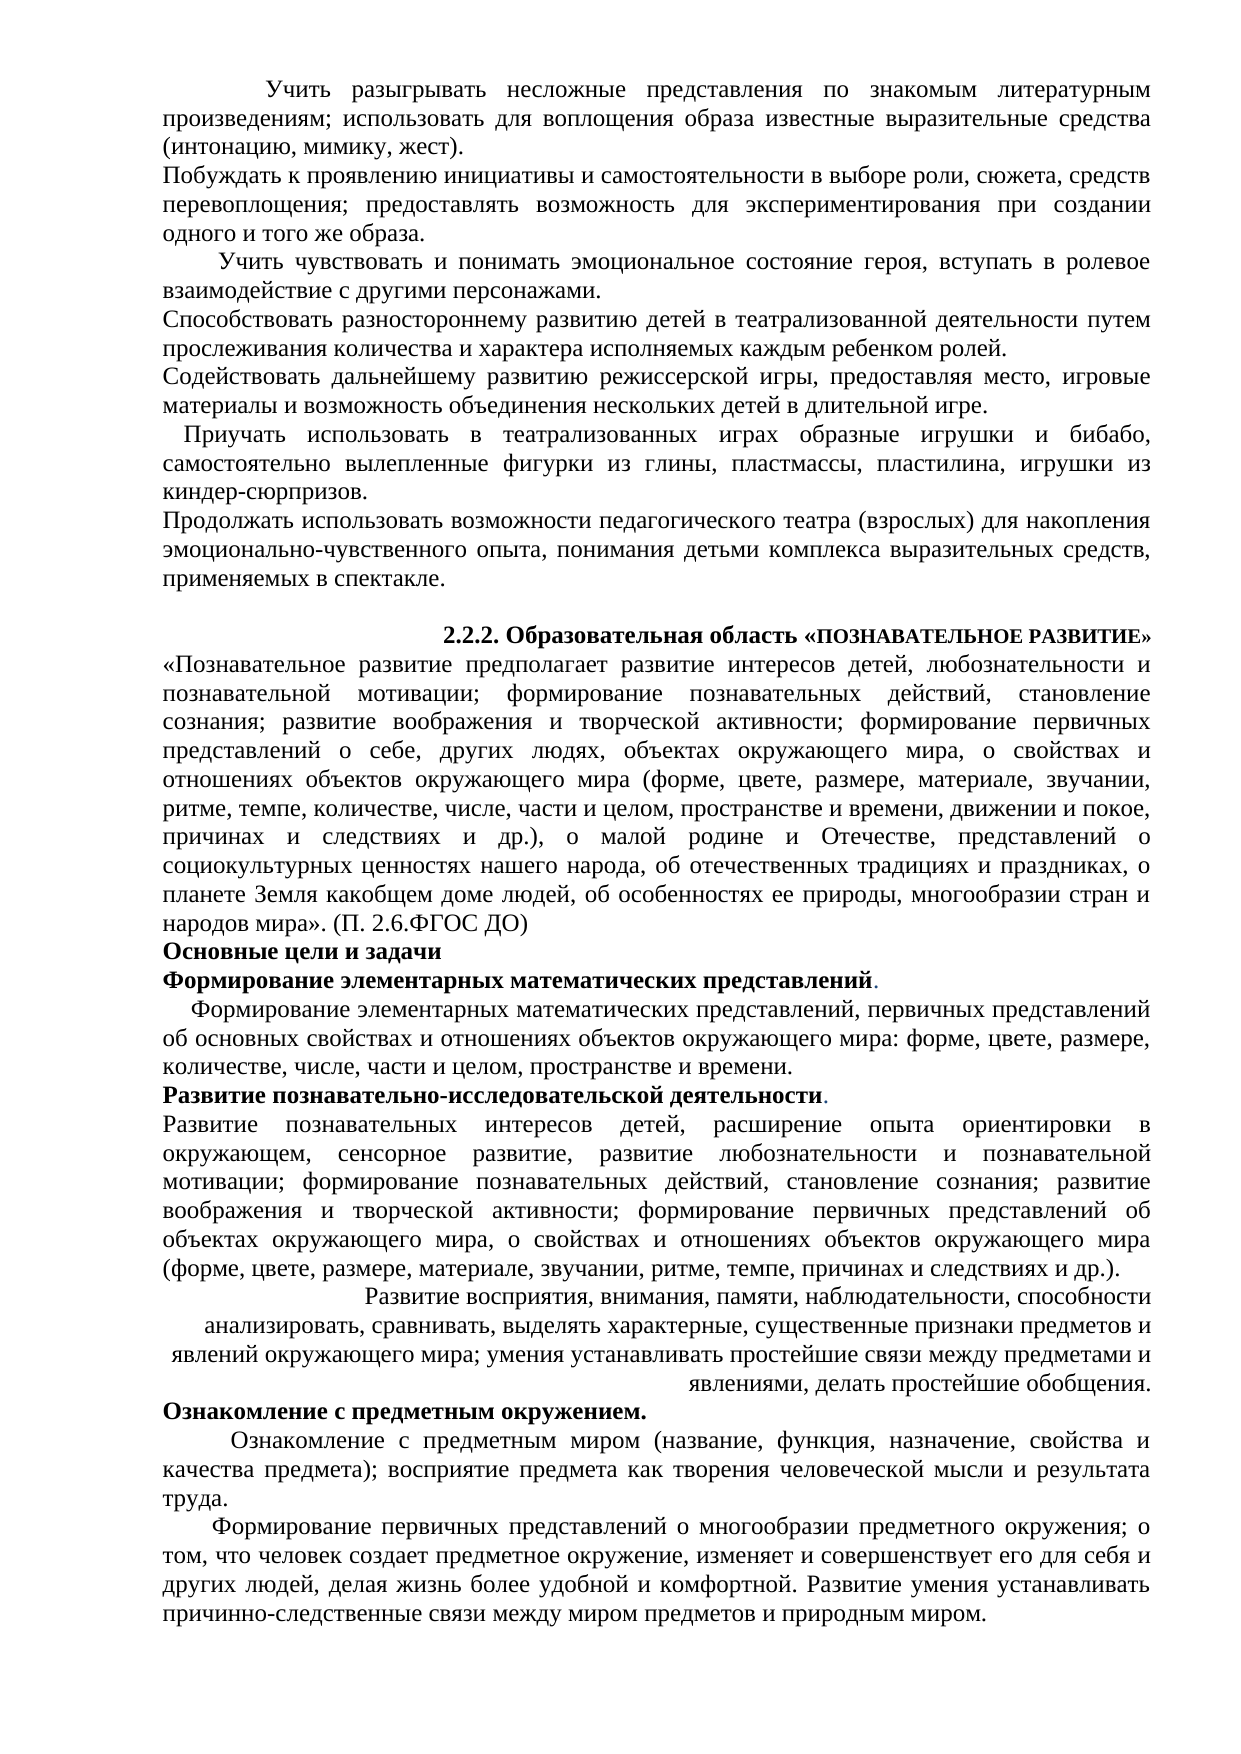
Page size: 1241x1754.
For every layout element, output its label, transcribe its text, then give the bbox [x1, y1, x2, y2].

text Побуждать к проявлению инициативы и самостоятельности в выборе роли, сюжета, средств перевоплощения; предоставлять возможность для экспериментирования при создании одного и того же образа. [162, 160, 1152, 246]
text Развитие познавательных интересов детей, расширение опыта ориентировки в окружающем, сенсорное развитие, развитие любознательности и познавательной мотивации; формирование познавательных действий, становление сознания; развитие воображения и творческой активности; формирование первичных представлений об объектах окружающего мира, о свойствах и отношениях объектов окружающего мира (форме, цвете, размере, материале, звучании, ритме, темпе, причинах и следствиях и др.). [162, 1109, 1152, 1281]
text Учить разыгрывать несложные представления по знакомым литературным произведениям; использовать для воплощения образа известные выразительные средства (интонацию, мимику, жест). [162, 74, 1152, 160]
text Ознакомление с предметным миром (название, функция, назначение, свойства и качества предмета); восприятие предмета как творения человеческой мысли и результата труда. [162, 1425, 1152, 1511]
text Формирование элементарных математических представлений. [162, 965, 1152, 994]
text Основные цели и задачи [162, 936, 1152, 965]
text Способствовать разностороннему развитию детей в театрализованной деятельности путем прослеживания количества и характера исполняемых каждым ребенком ролей. [162, 304, 1152, 361]
text Ознакомление с предметным окружением. [162, 1396, 1152, 1425]
text Продолжать использовать возможности педагогического театра (взрослых) для накопления эмоционально-чувственного опыта, понимания детьми комплекса выразительных средств, применяемых в спектакле. [162, 505, 1152, 591]
text Приучать использовать в театрализованных играх образные игрушки и бибабо, самостоятельно вылепленные фигурки из глины, пластмассы, пластилина, игрушки из киндер-сюрпризов. [162, 419, 1152, 505]
text Развитие восприятия, внимания, памяти, наблюдательности, способности анализировать, сравнивать, выделять характерные, существенные признаки предметов и явлений окружающего мира; умения устанавливать простейшие связи между предметами и явлениями, делать простейшие обобщения. [162, 1281, 1152, 1396]
text Учить чувствовать и понимать эмоциональное состояние героя, вступать в ролевое взаимодействие с другими персонажами. [162, 246, 1152, 304]
text Развитие познавательно-исследовательской деятельности. [162, 1080, 1152, 1109]
text Формирование первичных представлений о многообразии предметного окружения; о том, что человек создает предметное окружение, изменяет и совершенствует его для себя и других людей, делая жизнь более удобной и комфортной. Развитие умения устанавливать причинно-следственные связи между миром предметов и природным миром. [162, 1511, 1152, 1626]
text 2.2.2. Образовательная область «ПОЗНАВАТЕЛЬНОЕ РАЗВИТИЕ» [162, 620, 1152, 649]
text Содействовать дальнейшему развитию режиссерской игры, предоставляя место, игровые материалы и возможность объединения нескольких детей в длительной игре. [162, 361, 1152, 419]
text «Познавательное развитие предполагает развитие интересов детей, любознательности и познавательной мотивации; формирование познавательных действий, становление сознания; развитие воображения и творческой активности; формирование первичных представлений о себе, других людях, объектах окружающего мира, о свойствах и отношениях объектов окружающего мира (форме, цвете, размере, материале, звучании, ритме, темпе, количестве, числе, части и целом, пространстве и времени, движении и покое, причинах и следствиях и др.), о малой родине и Отечестве, представлений о социокультурных ценностях нашего народа, об отечественных традициях и праздниках, о планете Земля какобщем доме людей, об особенностях ее природы, многообразии стран и народов мира». (П. 2.6.ФГОС ДО) [162, 649, 1152, 936]
text Формирование элементарных математических представлений, первичных представлений об основных свойствах и отношениях объектов окружающего мира: форме, цвете, размере, количестве, числе, части и целом, пространстве и времени. [162, 994, 1152, 1080]
